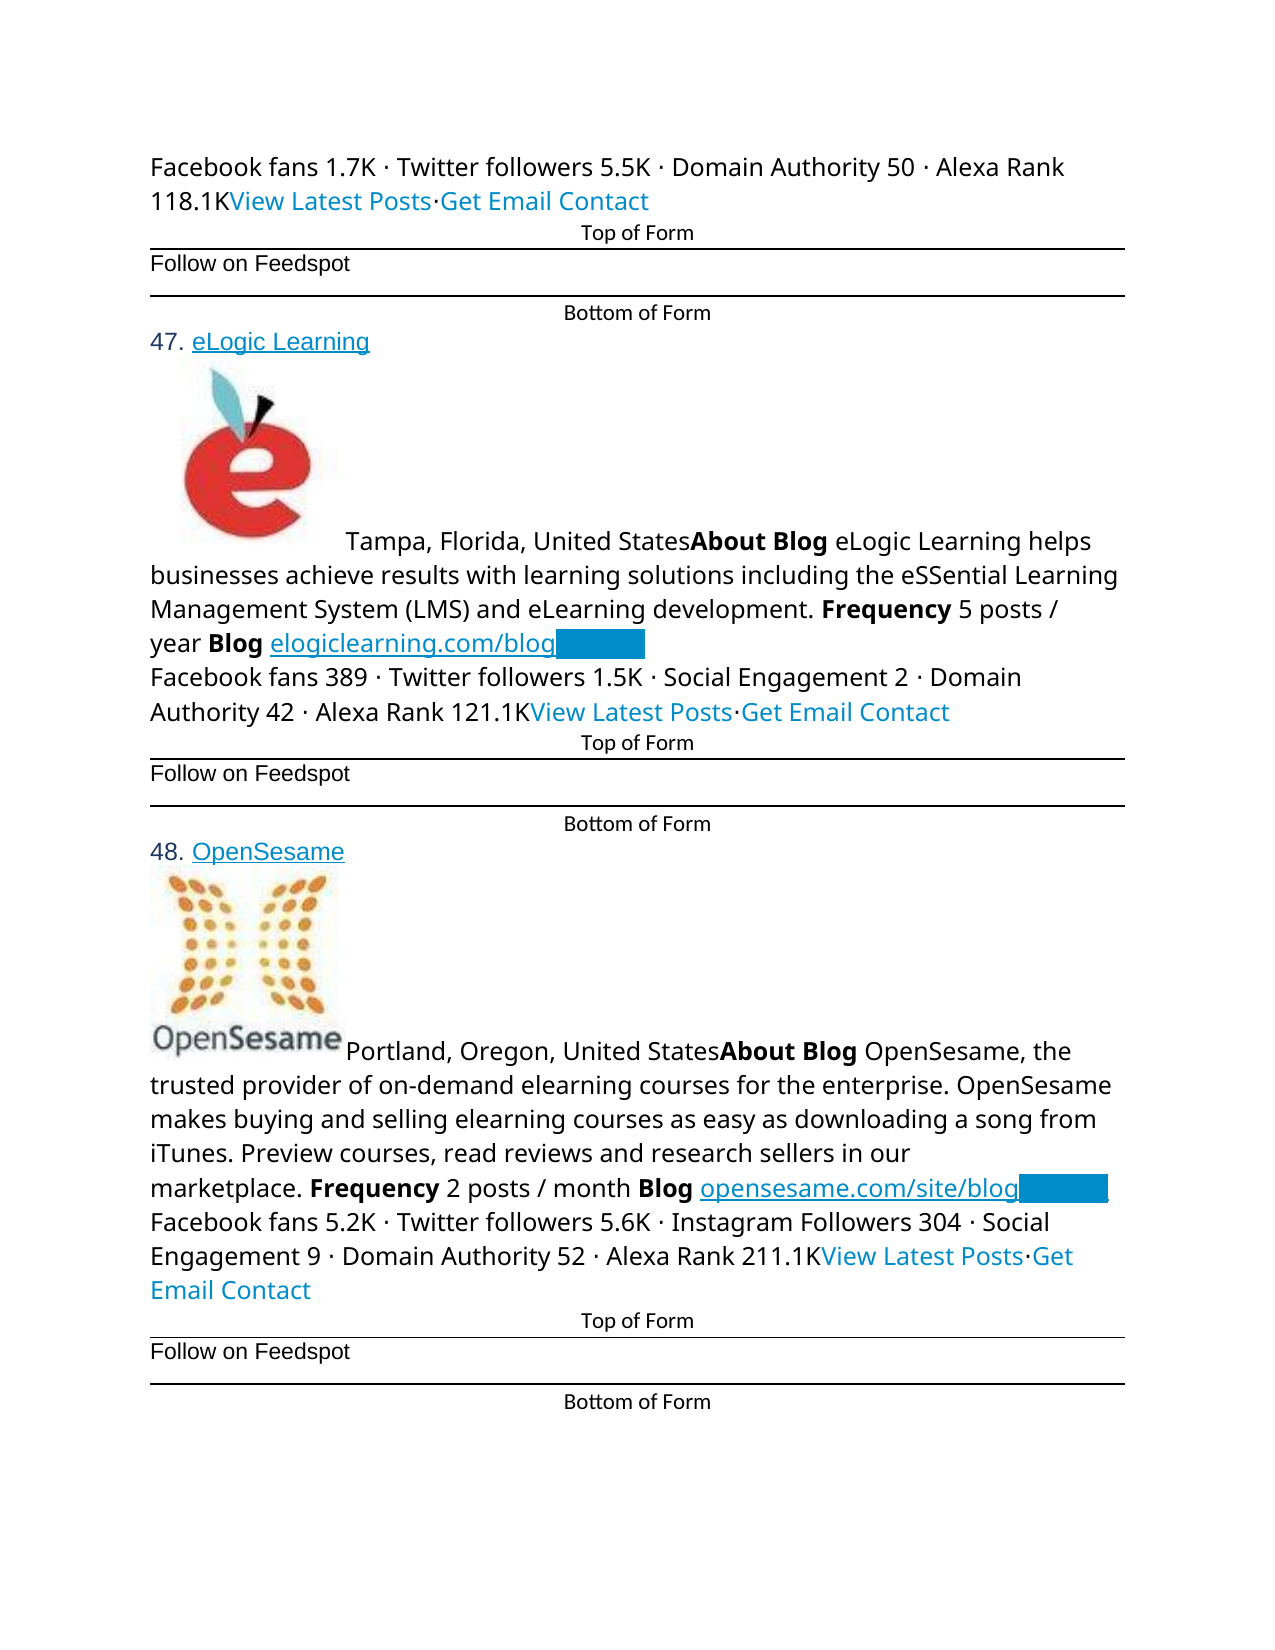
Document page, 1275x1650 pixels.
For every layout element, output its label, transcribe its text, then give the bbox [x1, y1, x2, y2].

text Top of Form [150, 1306, 1125, 1337]
text Bottom of Form [150, 297, 1125, 327]
subtitle 47. eLogic Learning [150, 327, 1125, 355]
text Top of Form [150, 218, 1125, 248]
subtitle 48. OpenSesame [150, 837, 1125, 865]
text Top of Form [150, 728, 1125, 758]
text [150, 150, 1125, 218]
text Bottom of Form [150, 807, 1125, 837]
picture [150, 865, 346, 1061]
text Follow on Feedspot [150, 760, 1125, 786]
text Bottom of Form [150, 1385, 1125, 1415]
text Follow on Feedspot [150, 250, 1125, 276]
text Portland, Oregon, United StatesAbout Blog OpenSesame, the trusted provider of on-demand elearning courses for the enterprise. OpenSesame makes buying and selling elearning courses as easy as downloading a song from iTunes. Preview courses, read reviews and research sellers in our marketplace. Frequency 2 posts / month Blog opensesame.com/site/blog+ Follow Facebook fans 5.2K ⋅ Twitter followers 5.6K ⋅ Instagram Followers 304 ⋅ Social Engagement 9 ⋅ Domain Authority 52 ⋅ Alexa Rank 211.1KView Latest Posts⋅Get Email Contact [150, 865, 1125, 1306]
text Tampa, Florida, United StatesAbout Blog eLogic Learning helps businesses achieve results with learning solutions including the eSSential Learning Management System (LMS) and eLearning development. Frequency 5 posts / year Blog elogiclearning.com/blog+ Follow Facebook fans 389 ⋅ Twitter followers 1.5K ⋅ Social Engagement 2 ⋅ Domain Authority 42 ⋅ Alexa Rank 121.1KView Latest Posts⋅Get Email Contact [150, 355, 1125, 728]
picture [150, 355, 346, 551]
text Follow on Feedspot [150, 1338, 1125, 1364]
